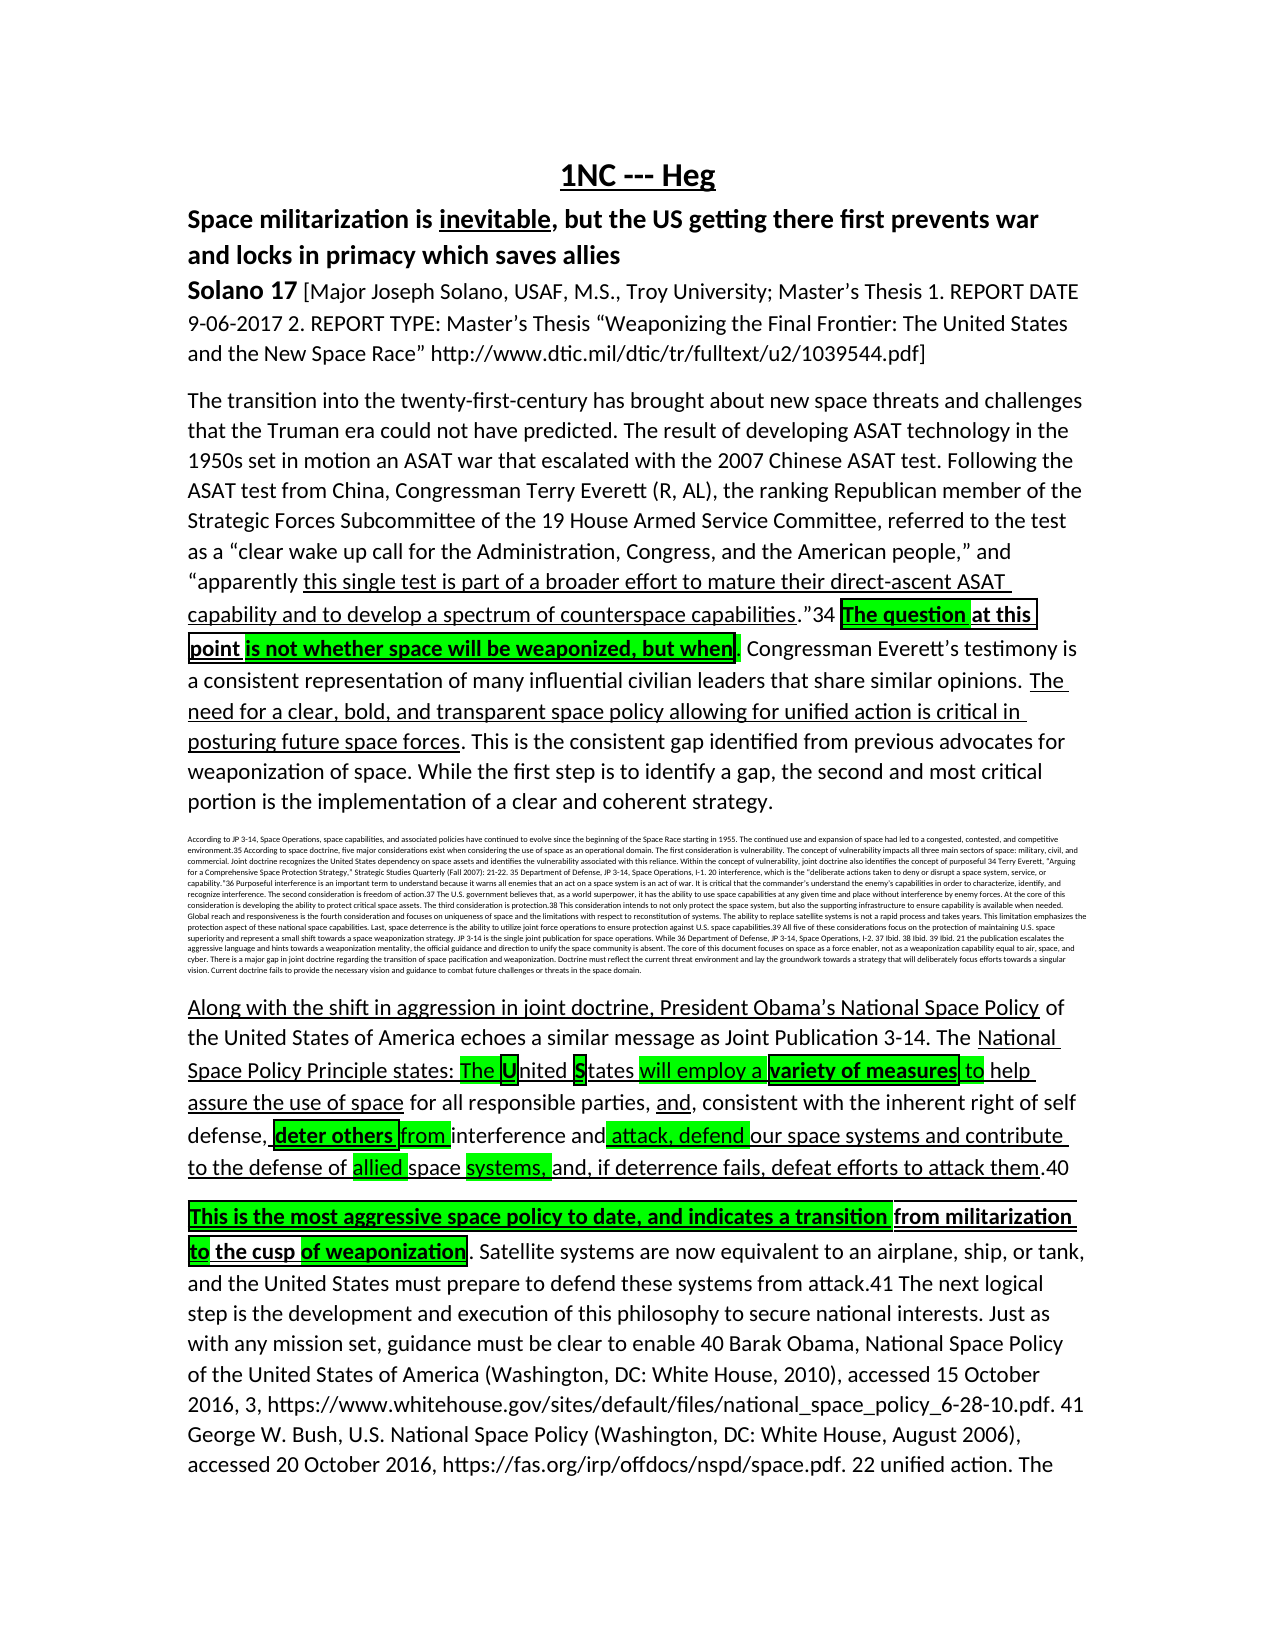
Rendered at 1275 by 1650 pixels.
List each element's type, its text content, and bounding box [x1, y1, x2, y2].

text The transition into the twenty-first-century has brought about new space threats and challenges that the Truman era could not have predicted. The result of developing ASAT technology in the 1950s set in motion an ASAT war that escalated with the 2007 Chinese ASAT test. Following the ASAT test from China, Congressman Terry Everett (R, AL), the ranking Republican member of the Strategic Forces Subcommittee of the 19 House Armed Service Committee, referred to the test as a “clear wake up call for the Administration, Congress, and the American people,” and “apparently this single test is part of a broader effort to mature their direct-ascent ASAT capability and to develop a spectrum of counterspace capabilities.”34 The question at this point is not whether space will be weaponized, but when. Congressman Everett’s testimony is a consistent representation of many influential civilian leaders that share similar opinions. The need for a clear, bold, and transparent space policy allowing for unified action is critical in posturing future space forces. This is the consistent gap identified from previous advocates for weaponization of space. While the first step is to identify a gap, the second and most critical portion is the implementation of a clear and coherent strategy. [187, 386, 1087, 816]
subtitle Space militarization is inevitable, but the US getting there first prevents war and locks in primacy which saves allies [187, 202, 1087, 271]
text Solano 17 [Major Joseph Solano, USAF, M.S., Troy University; Master’s Thesis 1. REPORT DATE 9-06-2017 2. REPORT TYPE: Master’s Thesis “Weaponizing the Final Frontier: The United States and the New Space Race” http://www.dtic.mil/dtic/tr/fulltext/u2/1039544.pdf] [187, 273, 1087, 367]
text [187, 1200, 1087, 1478]
text Along with the shift in aggression in joint doctrine, President Obama’s National Space Policy of the United States of America echoes a similar message as Joint Publication 3-14. The National Space Policy Principle states: The United States will employ a variety of measures to help assure the use of space for all responsible parties, and, consistent with the inherent right of self defense, deter others from interference and attack, defend our space systems and contribute to the defense of allied space systems, and, if deterrence fails, defeat efforts to attack them.40 [187, 993, 1087, 1181]
subtitle 1NC --- Heg [187, 154, 1087, 195]
